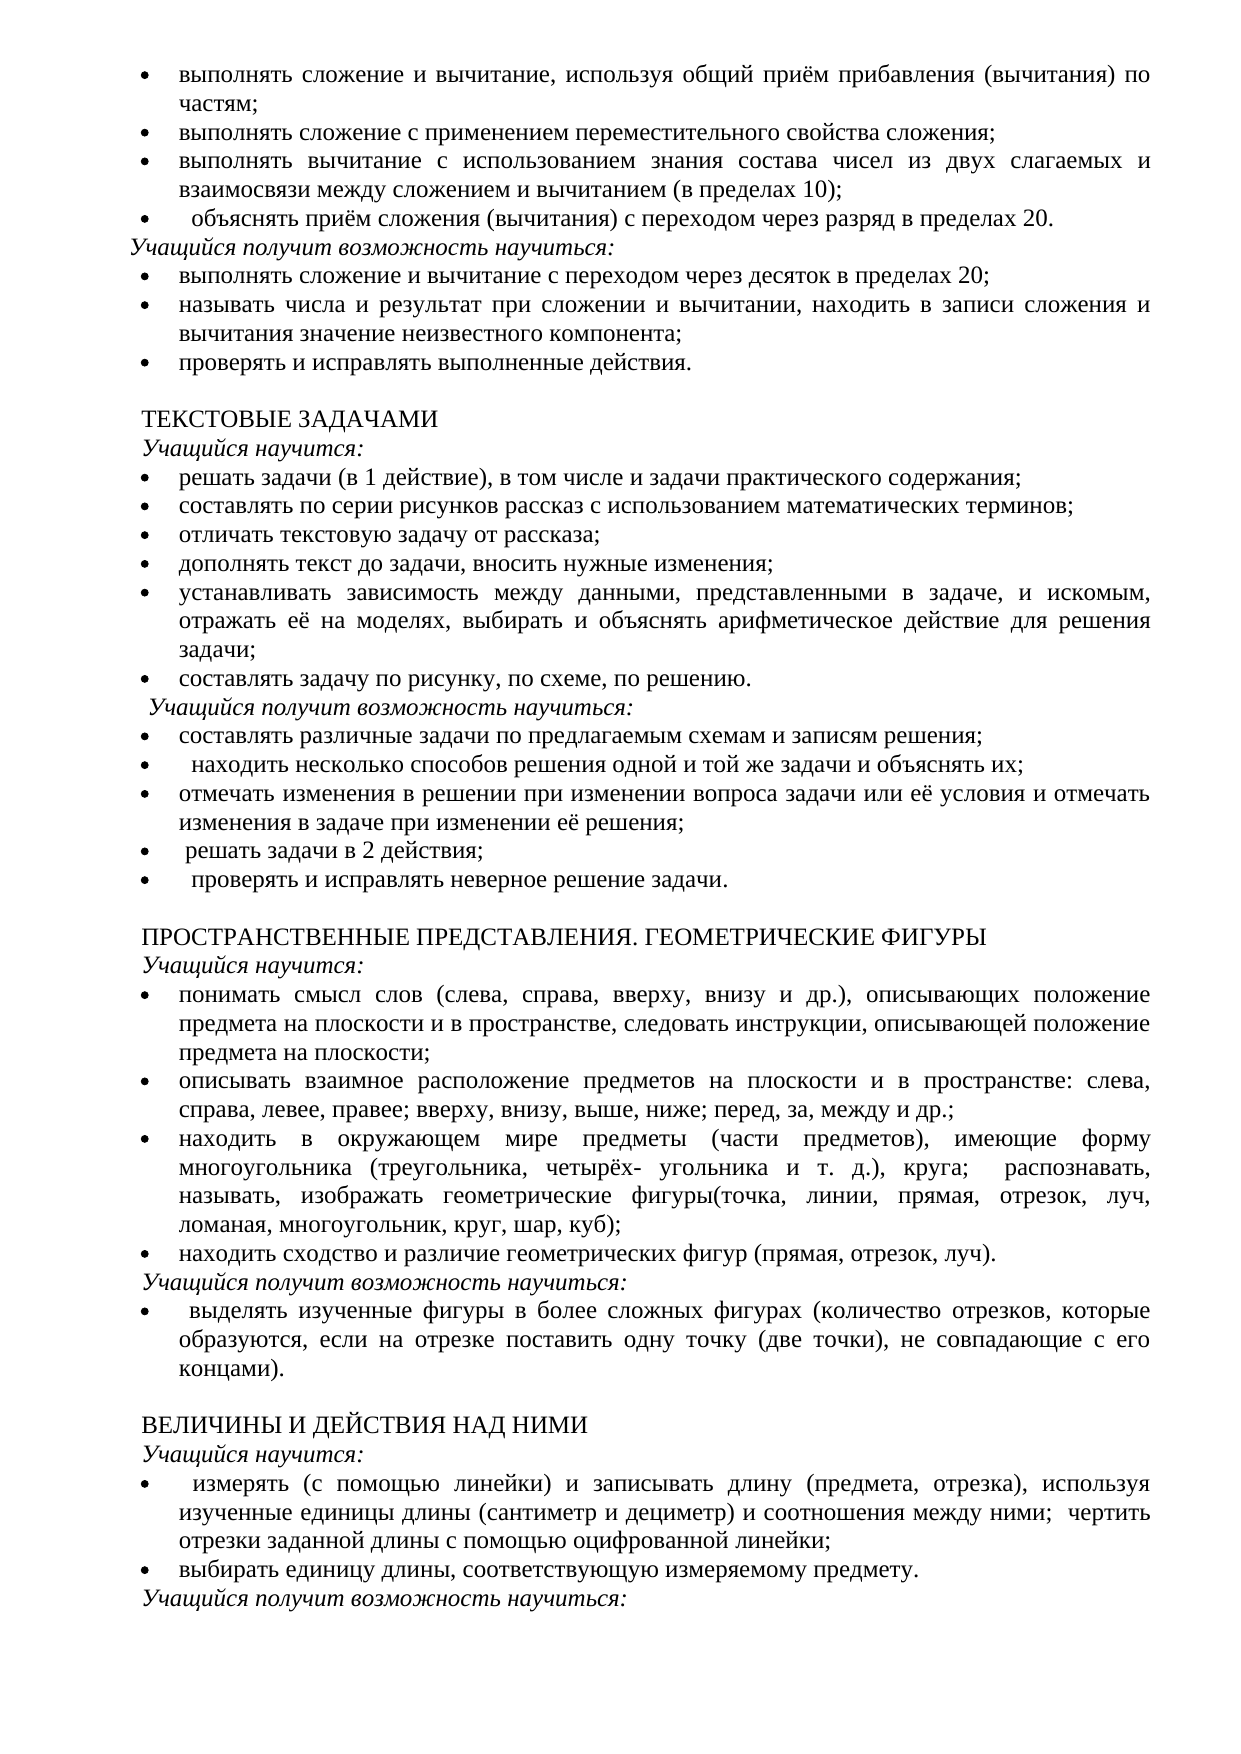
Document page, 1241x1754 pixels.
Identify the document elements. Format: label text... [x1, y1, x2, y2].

list устанавливать зависимость между данными, представленными в задаче, и искомым, отражать её на моделях, выбирать и объяснять арифметическое действие для решения задачи; [141, 577, 1152, 663]
list решать задачи (в 1 действие), в том числе и задачи практического содержания; [141, 462, 1152, 490]
list проверять и исправлять выполненные действия. [141, 347, 1152, 375]
list отмечать изменения в решении при изменении вопроса задачи или её условия и отмечать изменения в задаче при изменении её решения; [141, 778, 1152, 835]
list выполнять сложение и вычитание с переходом через десяток в пределах 20; [141, 260, 1152, 289]
list находить сходство и различие геометрических фигур (прямая, отрезок, луч). [141, 1238, 1152, 1267]
list составлять по серии рисунков рассказ с использованием математических терминов; [141, 490, 1152, 519]
list находить в окружающем мире предметы (части предметов), имеющие форму многоугольника (треугольника, четырёх- угольника и т. д.), круга; распознавать, называть, изображать геометрические фигуры(точка, линии, прямая, отрезок, луч, ломаная, многоугольник, круг, шар, куб); [141, 1123, 1152, 1238]
list составлять задачу по рисунку, по схеме, по решению. [141, 663, 1152, 692]
text Учащийся получит возможность научиться: [141, 1267, 1152, 1295]
text ПРОСТРАНСТВЕННЫЕ ПРЕДСТАВЛЕНИЯ. ГЕОМЕТРИЧЕСКИЕ ФИГУРЫ [141, 922, 1152, 950]
list выполнять сложение с применением переместительного свойства сложения; [141, 117, 1152, 145]
list выделять изученные фигуры в более сложных фигурах (количество отрезков, которые образуются, если на отрезке поставить одну точку (две точки), не совпадающие с его концами). [141, 1295, 1152, 1382]
text ТЕКСТОВЫЕ ЗАДАЧАМИ [141, 404, 1152, 433]
list решать задачи в 2 действия; [141, 835, 1152, 864]
list измерять (с помощью линейки) и записывать длину (предмета, отрезка), используя изученные единицы длины (сантиметр и дециметр) и соотношения между ними; чертить отрезки заданной длины с помощью оцифрованной линейки; [141, 1468, 1152, 1554]
list объяснять приём сложения (вычитания) с переходом через разряд в пределах 20. [141, 203, 1152, 232]
text Учащийся научится: [141, 950, 1152, 979]
list выбирать единицу длины, соответствующую измеряемому предмету. [141, 1554, 1152, 1583]
text ВЕЛИЧИНЫ И ДЕЙСТВИЯ НАД НИМИ [141, 1410, 1152, 1439]
list выполнять сложение и вычитание, используя общий приём прибавления (вычитания) по частям; [141, 59, 1152, 117]
list понимать смысл слов (слева, справа, вверху, внизу и др.), описывающих положение предмета на плоскости и в пространстве, следовать инструкции, описывающей положение предмета на плоскости; [141, 979, 1152, 1065]
text Учащийся научится: [103, 433, 1152, 462]
text Учащийся получит возможность научиться: [141, 692, 1152, 720]
list проверять и исправлять неверное решение задачи. [141, 864, 1152, 893]
list находить несколько способов решения одной и той же задачи и объяснять их; [141, 749, 1152, 778]
list выполнять вычитание с использованием знания состава чисел из двух слагаемых и взаимосвязи между сложением и вычитанием (в пределах 10); [141, 145, 1152, 203]
list отличать текстовую задачу от рассказа; [141, 519, 1152, 548]
text Учащийся научится: [141, 1439, 1152, 1468]
text Учащийся получит возможность научиться: [141, 1583, 1152, 1612]
list дополнять текст до задачи, вносить нужные изменения; [141, 548, 1152, 577]
list описывать взаимное расположение предметов на плоскости и в пространстве: слева, справа, левее, правее; вверху, внизу, выше, ниже; перед, за, между и др.; [141, 1065, 1152, 1123]
text Учащийся получит возможность научиться: [103, 232, 1152, 260]
list составлять различные задачи по предлагаемым схемам и записям решения; [141, 720, 1152, 749]
list называть числа и результат при сложении и вычитании, находить в записи сложения и вычитания значение неизвестного компонента; [141, 289, 1152, 347]
